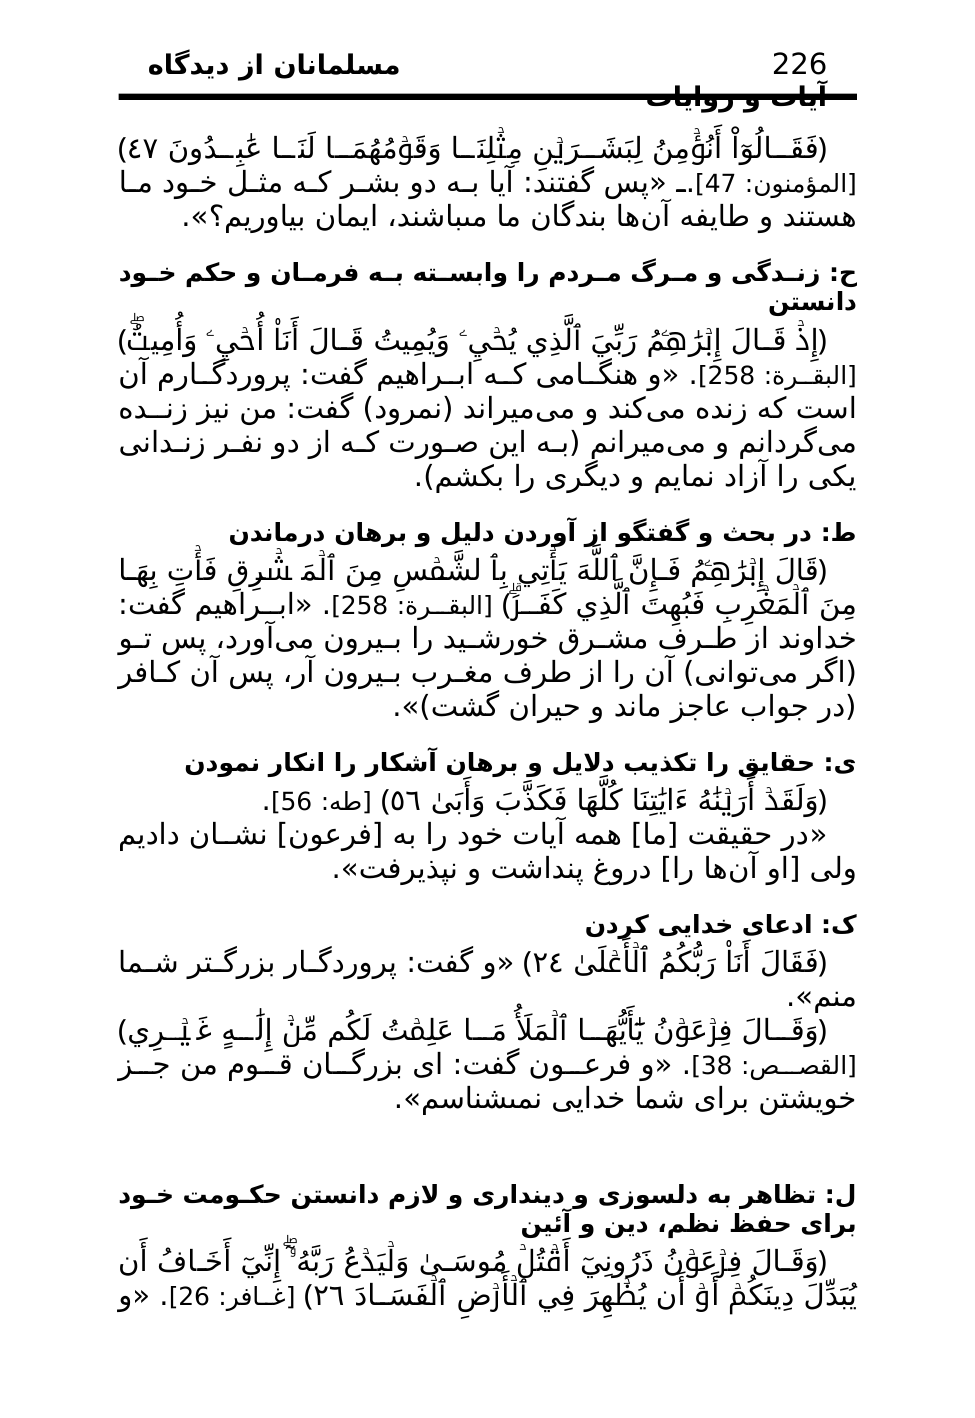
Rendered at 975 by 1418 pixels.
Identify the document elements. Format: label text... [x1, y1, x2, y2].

text ﴿فَقَالُوٓاْ أَنُؤۡمِنُ لِبَشَرَيۡنِ مِثۡلِنَا وَقَوۡمُهُمَا لَنَا عَٰبِدُونَ ٤٧﴾ [المؤمنون: 47]. «پس گفتند: آیا به دو بشر که مثل خود ما هستند و طایفه آن‌ها بندگان ما مى‏باشند، ایمان بیاوریم؟». [118, 132, 857, 233]
text ﴿إِذۡ قَالَ إِبۡرَٰهِ‍ۧمُ رَبِّيَ ٱلَّذِي يُحۡيِۦ وَيُمِيتُ قَالَ أَنَا۠ أُحۡيِۦ وَأُمِيتُۖ﴾ [البقرة: 258]. «و هنگامی که ابراهیم گفت: پروردگارم آن است که زنده می‌کند و می‌میراند (نمرود) گفت: من نیز زنده می‌گردانم و می‌میرانم (به این صورت که از دو نفر زندانی یکی را آزاد نمایم و دیگری را بکشم). [118, 323, 857, 493]
text «در حقیقت [ما] همه آیات خود را به [فرعون] نشان دادیم ولى [او آن‌ها را] دروغ پنداشت و نپذیرفت». [118, 817, 857, 885]
text ﴿قَالَ إِبۡرَٰهِ‍ۧمُ فَإِنَّ ٱللَّهَ يَأۡتِي بِٱلشَّمۡسِ مِنَ ٱلۡمَشۡرِقِ فَأۡتِ بِهَا مِنَ ٱلۡمَغۡرِبِ فَبُهِتَ ٱلَّذِي كَفَرَۗ﴾ [البقرة: 258]. «ابراهیم گفت: خداوند از طرف مشرق خورشید را بیرون می‌آورد، پس تو (اگر می‌توانی) آن را از طرف مغرب بیرون آر، پس آن کافر (در جواب عاجز ماند و حیران گشت)». [118, 553, 857, 723]
text ﴿وَقَالَ فِرۡعَوۡنُ يَٰٓأَيُّهَا ٱلۡمَلَأُ مَا عَلِمۡتُ لَكُم مِّنۡ إِلَٰهٍ غَيۡرِي﴾ [القصص: 38]. «و فرعون گفت: اى بزرگان قوم من جز خویشتن براى شما خدایى نمى‏شناسم». [118, 1014, 857, 1116]
text ط: در بحث و گفتگو از آوردن دلیل و برهان درماندن [118, 518, 857, 547]
text ﴿فَقَالَ أَنَا۠ رَبُّكُمُ ٱلۡأَعۡلَىٰ ٢٤﴾ «و گفت: پروردگار بزرگتر شما منم». [118, 946, 857, 1014]
text ل: تظاهر به دلسوزی و دینداری و لازم دانستن حکومت خود برای حفظ نظم، دین و آئین [118, 1180, 857, 1238]
text ﴿وَلَقَدۡ أَرَيۡنَٰهُ ءَايَٰتِنَا كُلَّهَا فَكَذَّبَ وَأَبَىٰ ٥٦﴾ [طه: 56]. [118, 783, 857, 817]
text ح: زندگی و مرگ مردم را وابسته به فرمان و حکم خود دانستن [118, 258, 857, 317]
text ک: ادعای خدایی کردن [118, 910, 857, 939]
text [118, 1245, 857, 1313]
text ی: حقایق را تکذیب دلایل و برهان آشکار را انکار نمودن [118, 748, 857, 777]
